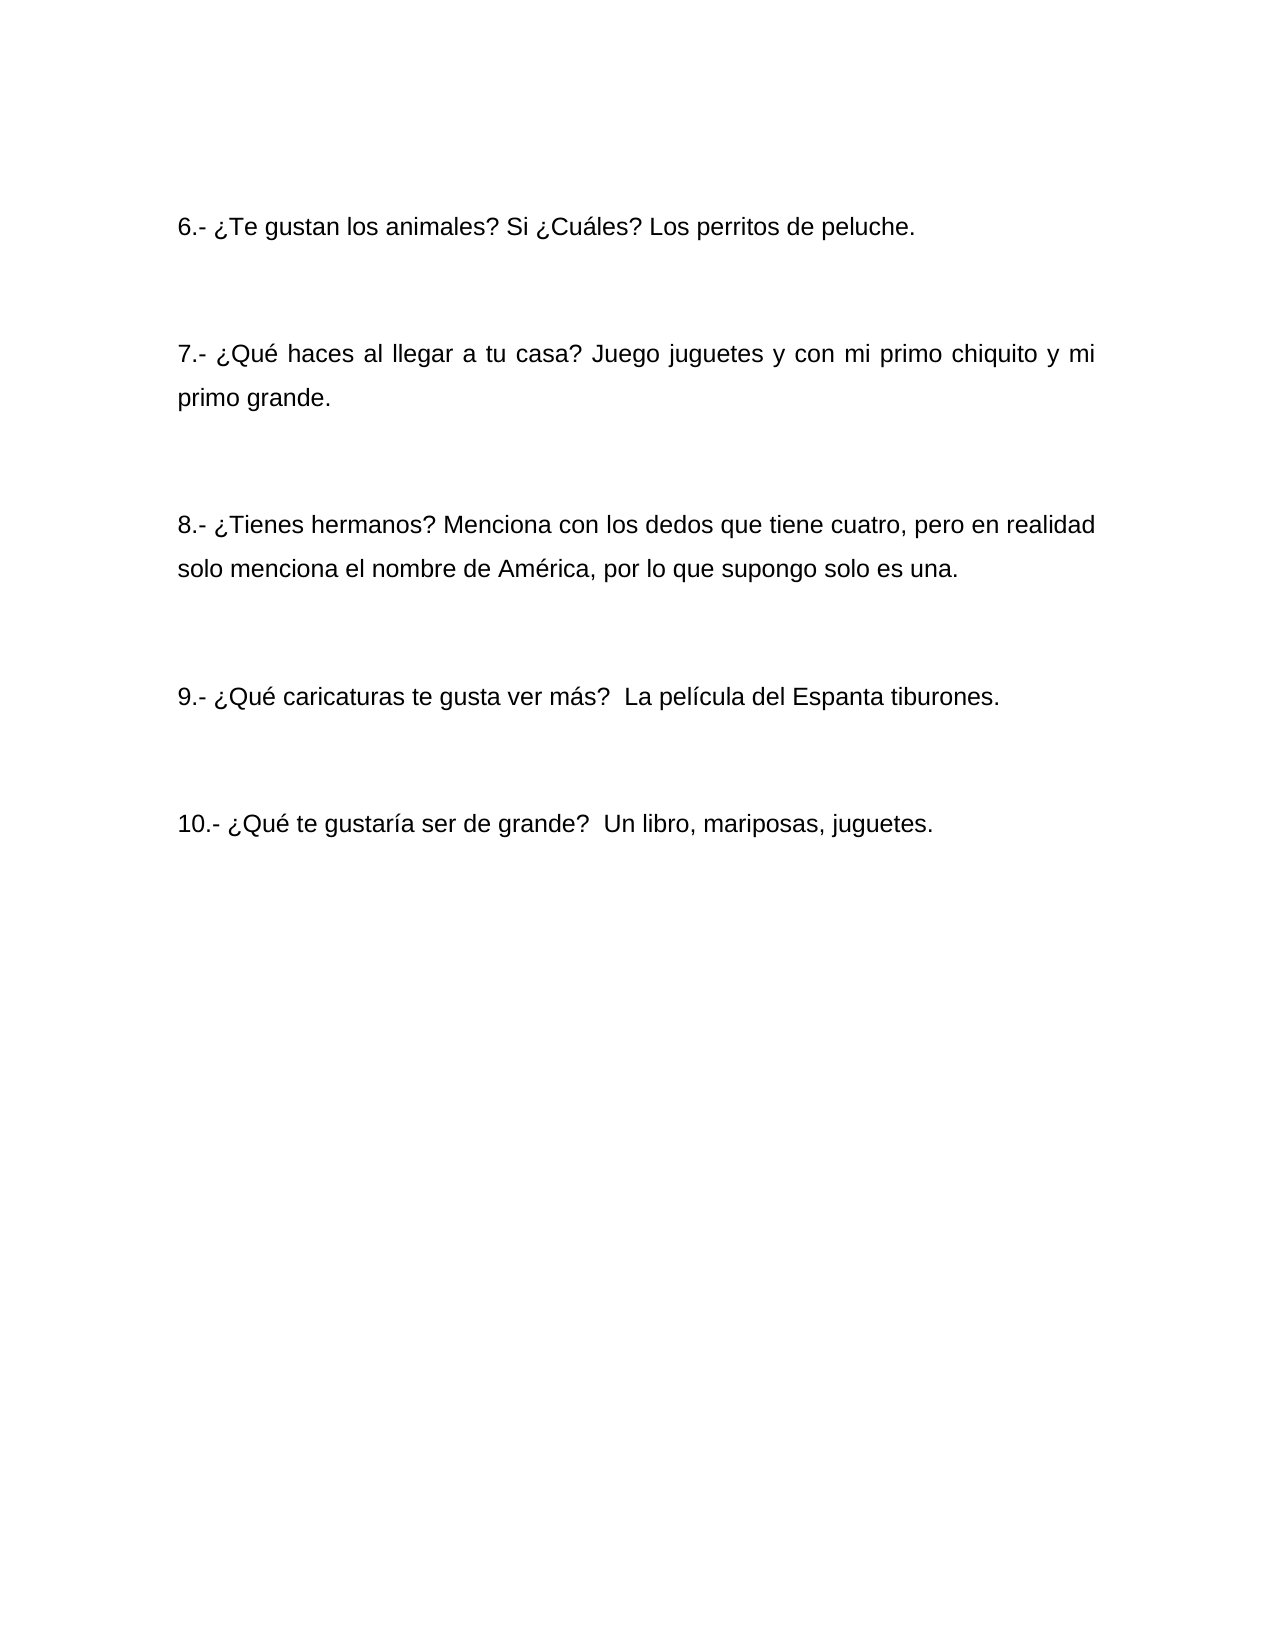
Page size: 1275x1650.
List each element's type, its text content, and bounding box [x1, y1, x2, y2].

text 6.- ¿Te gustan los animales? Si ¿Cuáles? Los perritos de peluche. [177, 212, 1098, 240]
text 10.- ¿Qué te gustaría ser de grande? Un libro, mariposas, juguetes. [177, 809, 1098, 838]
text 9.- ¿Qué caricaturas te gusta ver más? La película del Espanta tiburones. [177, 682, 1098, 710]
text 8.- ¿Tienes hermanos? Menciona con los dedos que tiene cuatro, pero en realidad solo menciona el nombre de América, por lo que supongo solo es una. [177, 511, 1098, 582]
text 7.- ¿Qué haces al llegar a tu casa? Juego juguetes y con mi primo chiquito y mi primo grande. [177, 339, 1098, 411]
